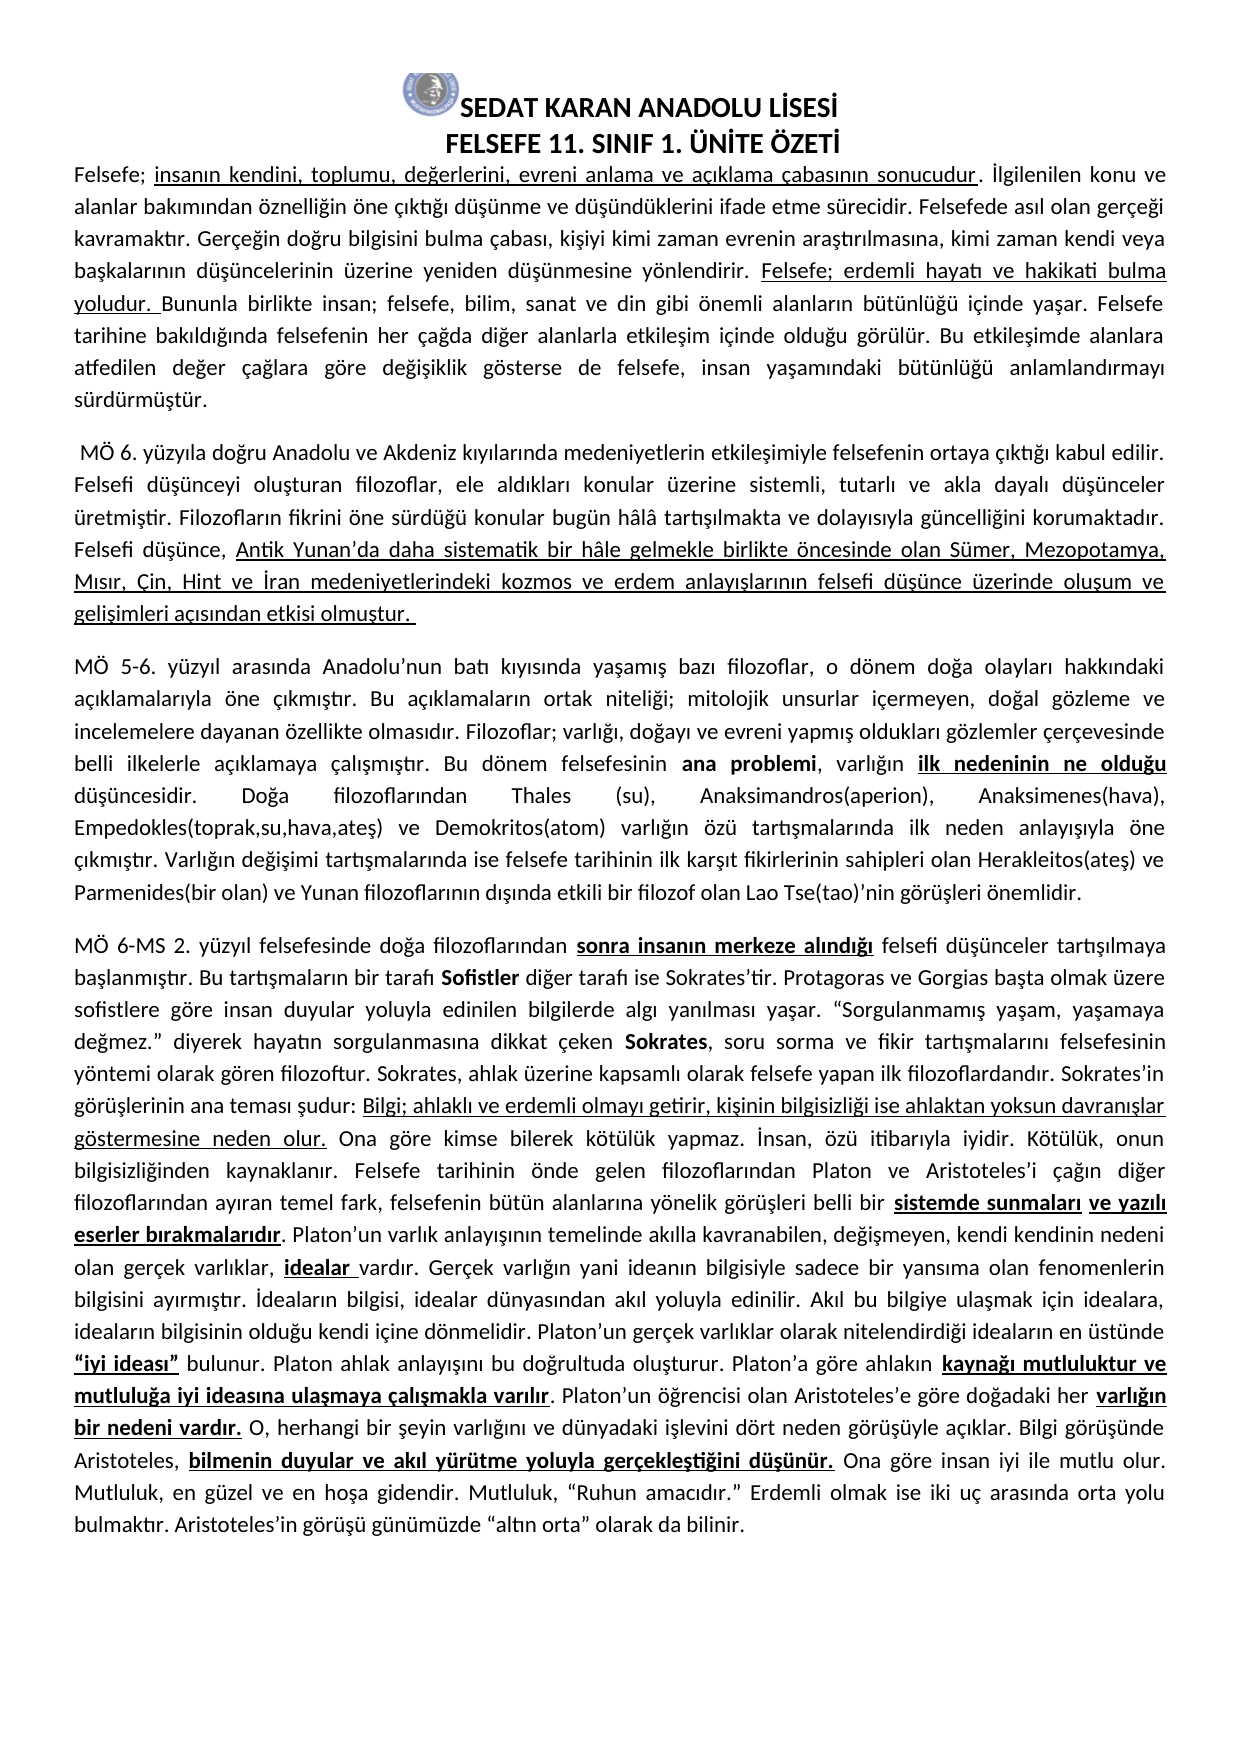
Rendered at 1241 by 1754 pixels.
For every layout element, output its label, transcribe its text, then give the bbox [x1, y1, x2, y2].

picture [401, 73, 460, 118]
text MÖ 6. yüzyıla doğru Anadolu ve Akdeniz kıyılarında medeniyetlerin etkileşimiyle felsefenin ortaya çıktığı kabul edilir. Felsefi düşünceyi oluşturan filozoflar, ele aldıkları konular üzerine sistemli, tutarlı ve akla dayalı düşünceler üretmiştir. Filozofların fikrini öne sürdüğü konular bugün hâlâ tartışılmakta ve dolayısıyla güncelliğini korumaktadır. Felsefi düşünce, Antik Yunan’da daha sistematik bir hâle gelmekle birlikte öncesinde olan Sümer, Mezopotamya, Mısır, Çin, Hint ve İran medeniyetlerindeki kozmos ve erdem anlayışlarının felsefi düşünce üzerinde oluşum ve gelişimleri açısından etkisi olmuştur. [74, 438, 1167, 627]
text MÖ 6-MS 2. yüzyıl felsefesinde doğa filozoflarından sonra insanın merkeze alındığı felsefi düşünceler tartışılmaya başlanmıştır. Bu tartışmaların bir tarafı Sofistler diğer tarafı ise Sokrates’tir. Protagoras ve Gorgias başta olmak üzere sofistlere göre insan duyular yoluyla edinilen bilgilerde algı yanılması yaşar. “Sorgulanmamış yaşam, yaşamaya değmez.” diyerek hayatın sorgulanmasına dikkat çeken Sokrates, soru sorma ve fikir tartışmalarını felsefesinin yöntemi olarak gören filozoftur. Sokrates, ahlak üzerine kapsamlı olarak felsefe yapan ilk filozoflardandır. Sokrates’in görüşlerinin ana teması şudur: Bilgi; ahlaklı ve erdemli olmayı getirir, kişinin bilgisizliği ise ahlaktan yoksun davranışlar göstermesine neden olur. Ona göre kimse bilerek kötülük yapmaz. İnsan, özü itibarıyla iyidir. Kötülük, onun bilgisizliğinden kaynaklanır. Felsefe tarihinin önde gelen filozoflarından Platon ve Aristoteles’i çağın diğer filozoflarından ayıran temel fark, felsefenin bütün alanlarına yönelik görüşleri belli bir sistemde sunmaları ve yazılı eserler bırakmalarıdır. Platon’un varlık anlayışının temelinde akılla kavranabilen, değişmeyen, kendi kendinin nedeni olan gerçek varlıklar, idealar vardır. Gerçek varlığın yani ideanın bilgisiyle sadece bir yansıma olan fenomenlerin bilgisini ayırmıştır. İdeaların bilgisi, idealar dünyasından akıl yoluyla edinilir. Akıl bu bilgiye ulaşmak için idealara, ideaların bilgisinin olduğu kendi içine dönmelidir. Platon’un gerçek varlıklar olarak nitelendirdiği ideaların en üstünde “iyi ideası” bulunur. Platon ahlak anlayışını bu doğrultuda oluşturur. Platon’a göre ahlakın kaynağı mutluluktur ve mutluluğa iyi ideasına ulaşmaya çalışmakla varılır. Platon’un öğrencisi olan Aristoteles’e göre doğadaki her varlığın bir nedeni vardır. O, herhangi bir şeyin varlığını ve dünyadaki işlevini dört neden görüşüyle açıklar. Bilgi görüşünde Aristoteles, bilmenin duyular ve akıl yürütme yoluyla gerçekleştiğini düşünür. Ona göre insan iyi ile mutlu olur. Mutluluk, en güzel ve en hoşa gidendir. Mutluluk, “Ruhun amacıdır.” Erdemli olmak ise iki uç arasında orta yolu bulmaktır. Aristoteles’in görüşü günümüzde “altın orta” olarak da bilinir. [74, 931, 1167, 1538]
text MÖ 5-6. yüzyıl arasında Anadolu’nun batı kıyısında yaşamış bazı filozoflar, o dönem doğa olayları hakkındaki açıklamalarıyla öne çıkmıştır. Bu açıklamaların ortak niteliği; mitolojik unsurlar içermeyen, doğal gözleme ve incelemelere dayanan özellikte olmasıdır. Filozoflar; varlığı, doğayı ve evreni yapmış oldukları gözlemler çerçevesinde belli ilkelerle açıklamaya çalışmıştır. Bu dönem felsefesinin ana problemi, varlığın ilk nedeninin ne olduğu düşüncesidir. Doğa filozoflarından Thales (su), Anaksimandros(aperion), Anaksimenes(hava), Empedokles(toprak,su,hava,ateş) ve Demokritos(atom) varlığın özü tartışmalarında ilk neden anlayışıyla öne çıkmıştır. Varlığın değişimi tartışmalarında ise felsefe tarihinin ilk karşıt fikirlerinin sahipleri olan Herakleitos(ateş) ve Parmenides(bir olan) ve Yunan filozoflarının dışında etkili bir filozof olan Lao Tse(tao)’nin görüşleri önemlidir. [74, 652, 1167, 906]
text Felsefe; insanın kendini, toplumu, değerlerini, evreni anlama ve açıklama çabasının sonucudur. İlgilenilen konu ve alanlar bakımından öznelliğin öne çıktığı düşünme ve düşündüklerini ifade etme sürecidir. Felsefede asıl olan gerçeği kavramaktır. Gerçeğin doğru bilgisini bulma çabası, kişiyi kimi zaman evrenin araştırılmasına, kimi zaman kendi veya başkalarının düşüncelerinin üzerine yeniden düşünmesine yönlendirir. Felsefe; erdemli hayatı ve hakikati bulma yoludur. Bununla birlikte insan; felsefe, bilim, sanat ve din gibi önemli alanların bütünlüğü içinde yaşar. Felsefe tarihine bakıldığında felsefenin her çağda diğer alanlarla etkileşim içinde olduğu görülür. Bu etkileşimde alanlara atfedilen değer çağlara göre değişiklik gösterse de felsefe, insan yaşamındaki bütünlüğü anlamlandırmayı sürdürmüştür. [74, 160, 1167, 413]
